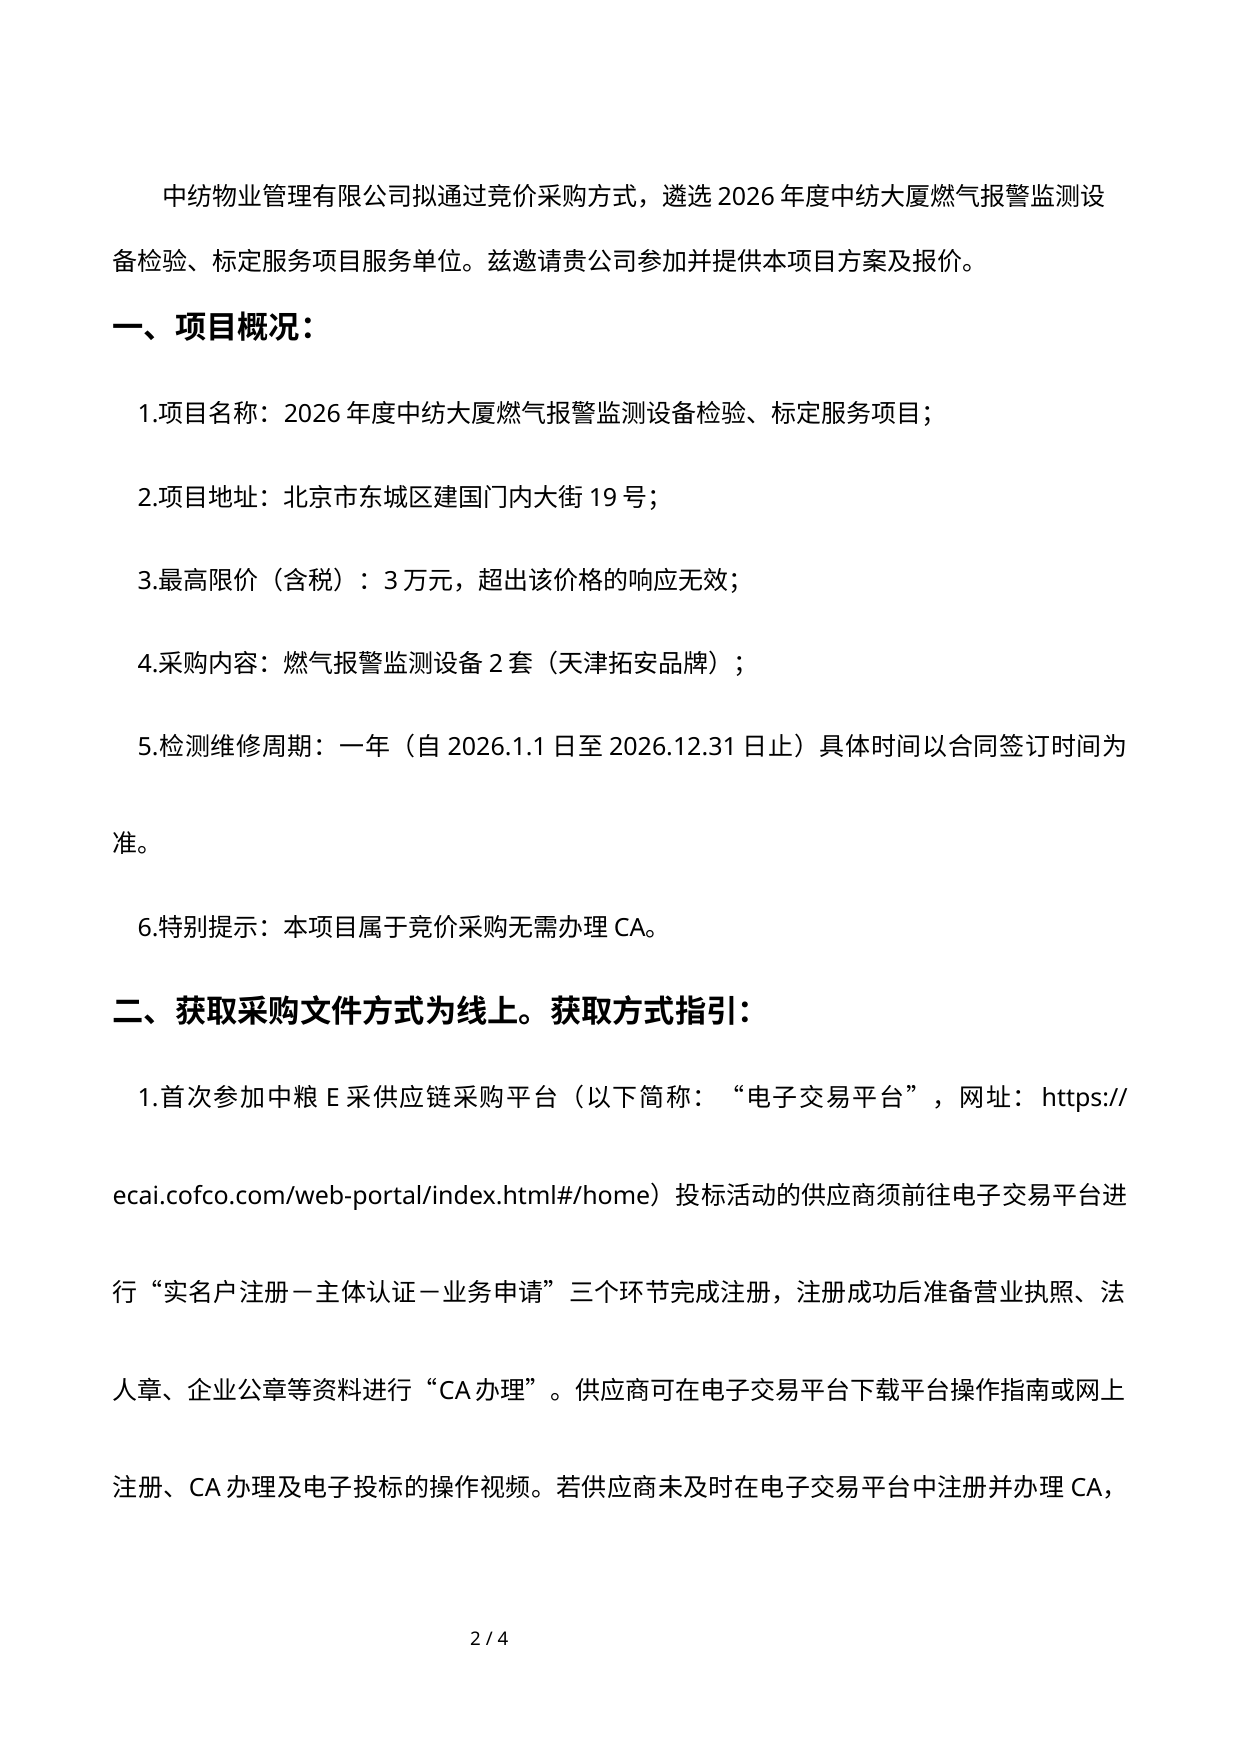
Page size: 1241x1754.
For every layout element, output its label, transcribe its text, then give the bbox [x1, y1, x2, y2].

text 一、项目概况： [112, 292, 1128, 357]
text 中纺物业管理有限公司拟通过竞价采购方式，遴选2026年度中纺大厦燃气报警监测设备检验、标定服务项目服务单位。兹邀请贵公司参加并提供本项目方案及报价。 [112, 162, 1128, 292]
text 5.检测维修周期：一年（自2026.1.1日至2026.12.31日止）具体时间以合同签订时间为准。 [112, 712, 1128, 874]
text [112, 1063, 1128, 1518]
text 1.项目名称：2026年度中纺大厦燃气报警监测设备检验、标定服务项目； [112, 379, 1128, 444]
text 二、获取采购文件方式为线上。获取方式指引： [112, 976, 1128, 1041]
text 6.特别提示：本项目属于竞价采购无需办理CA。 [112, 893, 1128, 958]
text 2.项目地址：北京市东城区建国门内大街19号； [112, 463, 1128, 528]
text 4.采购内容：燃气报警监测设备2套（天津拓安品牌）； [112, 629, 1128, 694]
text 3.最高限价（含税）：3万元，超出该价格的响应无效； [112, 546, 1128, 611]
